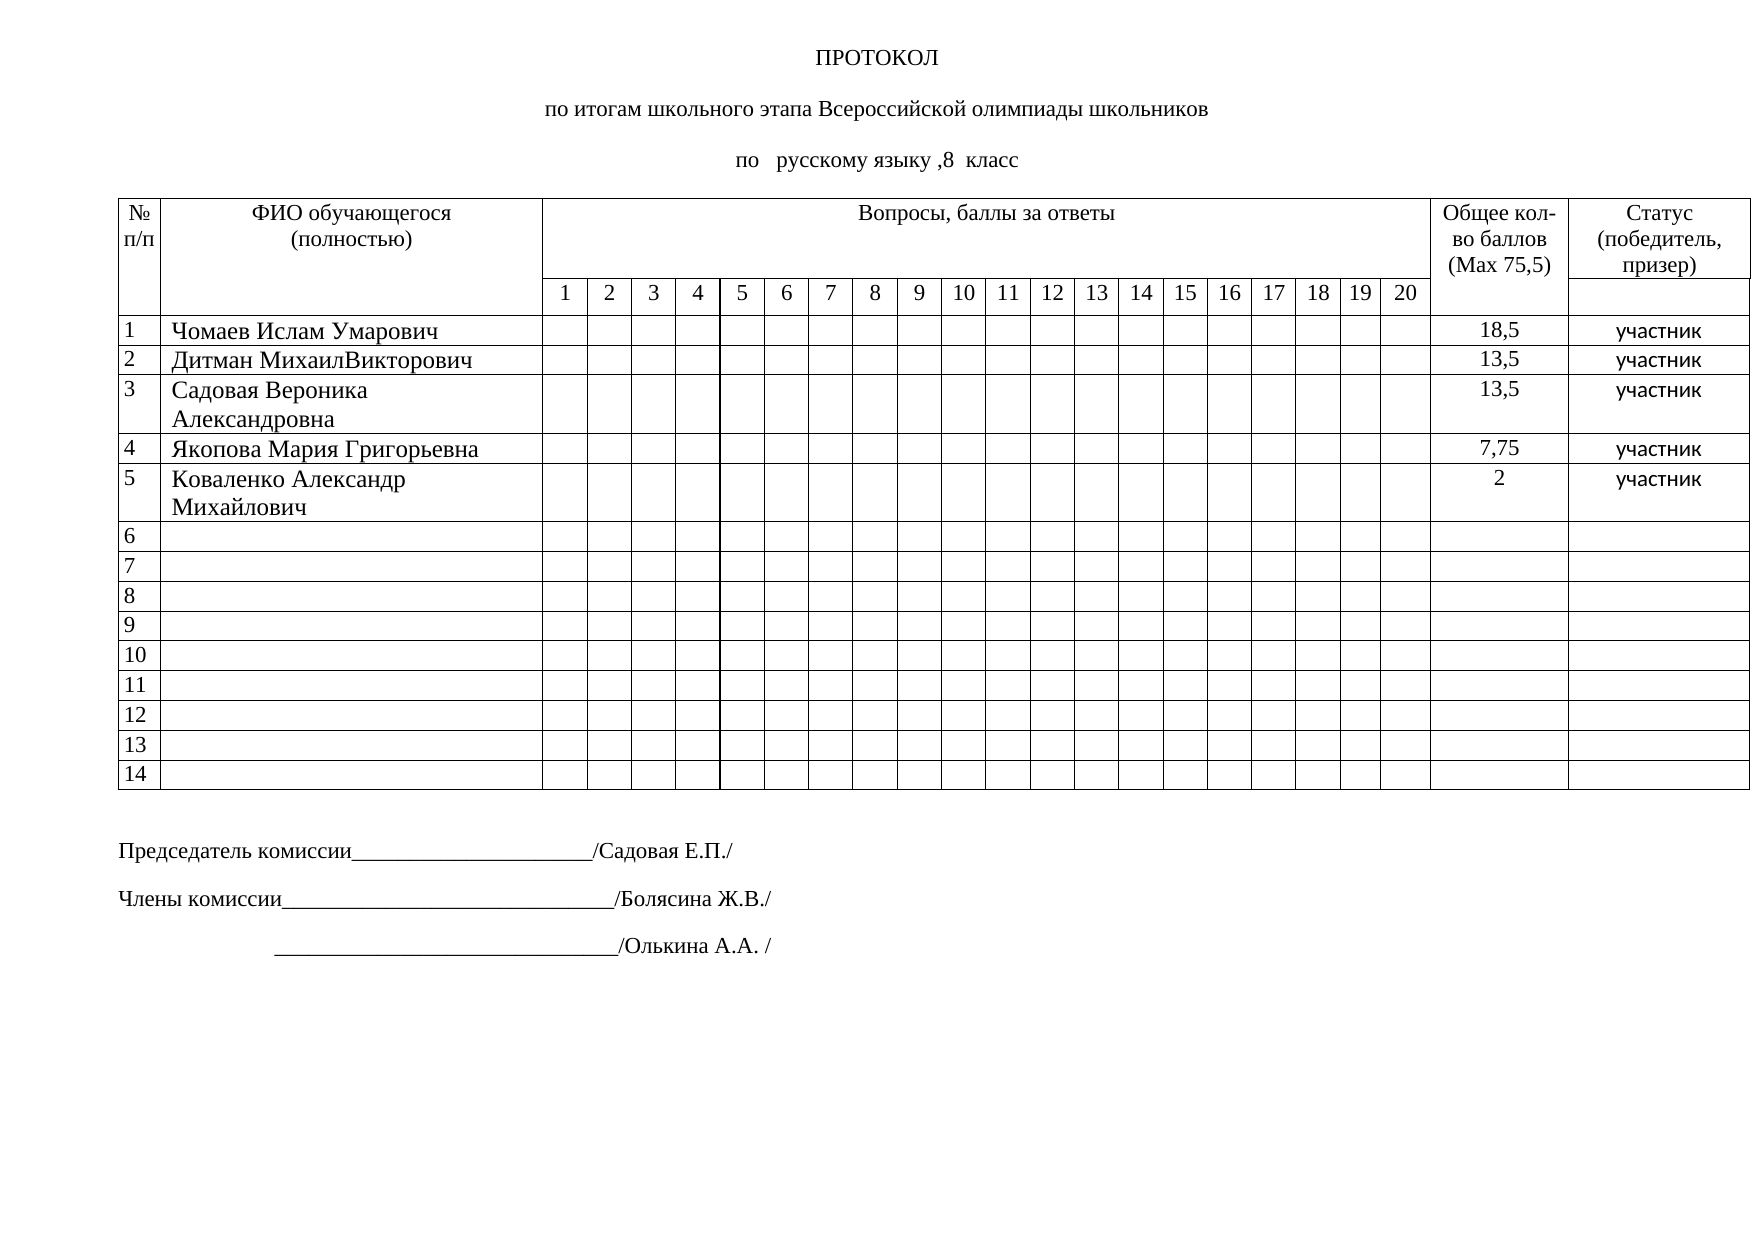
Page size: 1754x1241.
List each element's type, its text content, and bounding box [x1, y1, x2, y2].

table_cell [809, 731, 852, 759]
table_cell [765, 761, 808, 789]
table_cell [1031, 701, 1074, 730]
table_cell [1341, 612, 1380, 640]
table_cell [1164, 612, 1207, 640]
table_cell [1252, 434, 1295, 463]
table_cell [721, 761, 764, 789]
table_cell [1296, 375, 1340, 433]
table_cell [986, 522, 1030, 551]
table_cell [1164, 641, 1207, 670]
table_cell [1252, 582, 1295, 611]
table_cell [543, 582, 587, 611]
table_cell [676, 464, 719, 521]
table_cell [676, 375, 719, 433]
table_cell [853, 316, 897, 344]
table_cell [1075, 375, 1118, 433]
table_cell [632, 552, 675, 581]
table_cell [632, 761, 675, 789]
table_cell [588, 701, 631, 730]
table_cell [1075, 464, 1118, 521]
table_cell 5 [119, 464, 160, 521]
table_cell Чомаев Ислам Умарович [161, 316, 542, 344]
table_cell 3 [119, 375, 160, 433]
table_cell [853, 552, 897, 581]
table_cell [721, 552, 764, 581]
table_cell [1119, 434, 1163, 463]
table_cell [1569, 671, 1749, 700]
table_cell [1075, 671, 1118, 700]
table_cell [1031, 316, 1074, 344]
table_cell [676, 761, 719, 789]
table_cell [853, 434, 897, 463]
table_cell 6 [119, 522, 160, 551]
table_cell [1164, 316, 1207, 344]
table_cell 9 [119, 612, 160, 640]
table_cell [809, 582, 852, 611]
table_cell [1381, 612, 1430, 640]
table_cell [986, 434, 1030, 463]
text ______________________________/Олькина А.А. / [118, 932, 1636, 958]
table_cell [1119, 346, 1163, 374]
table_cell [986, 464, 1030, 521]
table_cell [942, 641, 985, 670]
table_cell [1208, 346, 1251, 374]
table_cell [543, 316, 587, 344]
table_cell 13,5 [1431, 346, 1568, 374]
table_cell [1164, 434, 1207, 463]
table_cell [765, 522, 808, 551]
table_cell [161, 552, 542, 581]
table_cell [1296, 612, 1340, 640]
table_cell [1075, 346, 1118, 374]
table_cell [1569, 552, 1749, 581]
table_cell [1075, 761, 1118, 789]
table_cell [1431, 641, 1568, 670]
table_cell [588, 316, 631, 344]
table_cell участник [1569, 346, 1749, 374]
table_cell [1119, 731, 1163, 759]
table_cell [543, 701, 587, 730]
table_cell [588, 434, 631, 463]
table_cell [1119, 464, 1163, 521]
table_cell [1075, 522, 1118, 551]
table_cell [853, 731, 897, 759]
table_cell [676, 671, 719, 700]
text по итогам школьного этапа Всероссийской олимпиады школьников [118, 95, 1636, 122]
table_cell [1031, 582, 1074, 611]
table_cell 5 [721, 279, 764, 315]
table_cell [676, 731, 719, 759]
table_cell [161, 761, 542, 789]
table_cell [853, 612, 897, 640]
table_cell [986, 701, 1030, 730]
table_cell 11 [986, 279, 1030, 315]
table_cell [1381, 552, 1430, 581]
table_cell [1208, 701, 1251, 730]
table_cell [1341, 641, 1380, 670]
table_cell 7 [809, 279, 852, 315]
table_cell [676, 434, 719, 463]
table_cell [1164, 552, 1207, 581]
table_cell [1031, 731, 1074, 759]
table_cell [543, 761, 587, 789]
table_cell [676, 641, 719, 670]
table_cell [1296, 701, 1340, 730]
table_cell 2 [588, 279, 631, 315]
table_cell [853, 464, 897, 521]
table_cell [721, 464, 764, 521]
table_cell [1341, 731, 1380, 759]
table_cell [1296, 434, 1340, 463]
table_cell [1341, 701, 1380, 730]
table_cell [809, 552, 852, 581]
table_cell [588, 671, 631, 700]
table_cell [942, 731, 985, 759]
table_cell 12 [1031, 279, 1074, 315]
table_cell 8 [119, 582, 160, 611]
table_cell 7,75 [1431, 434, 1568, 463]
table_cell [161, 522, 542, 551]
table_cell [676, 582, 719, 611]
table_cell [676, 612, 719, 640]
table_cell [986, 346, 1030, 374]
table_cell [942, 464, 985, 521]
table_cell [853, 671, 897, 700]
table_cell [1164, 761, 1207, 789]
table_cell [942, 375, 985, 433]
table_cell [721, 731, 764, 759]
table_cell Садовая Вероника Александровна [161, 375, 542, 433]
table_cell 13 [1075, 279, 1118, 315]
table_cell [676, 552, 719, 581]
table_cell [1341, 346, 1380, 374]
table_cell [1381, 701, 1430, 730]
table_cell [1341, 671, 1380, 700]
table_cell 4 [119, 434, 160, 463]
table_cell 17 [1252, 279, 1295, 315]
table_cell [853, 375, 897, 433]
table_cell [161, 731, 542, 759]
table_cell [942, 316, 985, 344]
table_cell [1431, 582, 1568, 611]
table_cell 3 [632, 279, 675, 315]
table_cell [721, 612, 764, 640]
text по русскому языку ,8 класс [118, 146, 1636, 173]
table_cell [588, 464, 631, 521]
table_header Вопросы, баллы за ответы [543, 199, 1430, 278]
table_cell [543, 375, 587, 433]
table_cell [588, 552, 631, 581]
table_cell [676, 346, 719, 374]
table_cell [721, 641, 764, 670]
table_cell [1164, 701, 1207, 730]
table_cell [765, 552, 808, 581]
table_cell [1075, 552, 1118, 581]
table_cell [1208, 316, 1251, 344]
table_header ФИО обучающегося (полностью) [161, 199, 542, 315]
table_cell [1252, 316, 1295, 344]
table_cell [588, 375, 631, 433]
table_cell 1 [543, 279, 587, 315]
table_cell 6 [765, 279, 808, 315]
table_cell [898, 375, 941, 433]
table_cell [1208, 375, 1251, 433]
table_cell [1252, 641, 1295, 670]
table_cell [161, 582, 542, 611]
table_cell [765, 346, 808, 374]
table_cell [543, 671, 587, 700]
table_cell [765, 582, 808, 611]
table_cell [1381, 316, 1430, 344]
table_header Общее кол-во баллов (Max 75,5) [1431, 199, 1568, 315]
table_cell [809, 434, 852, 463]
table_cell [1569, 612, 1749, 640]
table_cell [632, 522, 675, 551]
table_cell [809, 671, 852, 700]
table_cell [1381, 434, 1430, 463]
table_cell [1381, 522, 1430, 551]
table_cell 13,5 [1431, 375, 1568, 433]
table_cell [1252, 612, 1295, 640]
table_cell [1341, 316, 1380, 344]
table_cell [1381, 464, 1430, 521]
table_cell 12 [119, 701, 160, 730]
table_cell 9 [898, 279, 941, 315]
table_cell [1296, 346, 1340, 374]
table_cell [1381, 582, 1430, 611]
table_cell [632, 641, 675, 670]
table_cell [1208, 582, 1251, 611]
table_cell [1569, 522, 1749, 551]
table_cell [986, 641, 1030, 670]
table_cell [1296, 731, 1340, 759]
table_cell [853, 346, 897, 374]
table_cell [1075, 316, 1118, 344]
table_cell [1381, 761, 1430, 789]
table_cell участник [1569, 464, 1749, 521]
table_cell [765, 434, 808, 463]
table_cell Якопова Мария Григорьевна [161, 434, 542, 463]
table_cell 13 [119, 731, 160, 759]
table_cell [1252, 375, 1295, 433]
table_cell [632, 464, 675, 521]
table_cell [986, 316, 1030, 344]
table_cell [1031, 346, 1074, 374]
table_cell [1431, 612, 1568, 640]
table_cell [809, 701, 852, 730]
table_cell [898, 522, 941, 551]
table_cell [1341, 761, 1380, 789]
table_cell [588, 761, 631, 789]
table_cell [1208, 434, 1251, 463]
table_cell [1431, 552, 1568, 581]
table_cell [1252, 671, 1295, 700]
table_cell [1296, 464, 1340, 521]
table_cell 14 [119, 761, 160, 789]
table_cell 2 [119, 346, 160, 374]
table_cell [1431, 522, 1568, 551]
table_cell [765, 464, 808, 521]
table_cell [1164, 522, 1207, 551]
table_cell [1031, 641, 1074, 670]
table_cell [898, 552, 941, 581]
table_cell [765, 701, 808, 730]
table_cell [676, 316, 719, 344]
table_cell [942, 346, 985, 374]
table_cell [588, 522, 631, 551]
table_cell [1431, 671, 1568, 700]
table_cell [1031, 552, 1074, 581]
table_cell [898, 701, 941, 730]
table_cell [1431, 731, 1568, 759]
table_cell 18 [1296, 279, 1340, 315]
table_cell [986, 552, 1030, 581]
table_cell [1252, 522, 1295, 551]
table_cell [1031, 434, 1074, 463]
table_cell [765, 671, 808, 700]
table_cell [1252, 346, 1295, 374]
table_cell [1208, 522, 1251, 551]
table_cell [632, 346, 675, 374]
table_cell 15 [1164, 279, 1207, 315]
table_cell [1119, 612, 1163, 640]
table_cell [1164, 671, 1207, 700]
table_cell [1164, 731, 1207, 759]
table_cell [942, 582, 985, 611]
table_cell [1296, 522, 1340, 551]
table_cell [1119, 582, 1163, 611]
table_cell [543, 346, 587, 374]
table_cell [809, 641, 852, 670]
table_cell [1569, 731, 1749, 759]
table_cell [898, 346, 941, 374]
table_cell [898, 464, 941, 521]
table_cell [632, 582, 675, 611]
table_cell [588, 612, 631, 640]
table_cell [1296, 671, 1340, 700]
table_cell 2 [1431, 464, 1568, 521]
table_cell [1208, 761, 1251, 789]
table_cell [1075, 641, 1118, 670]
table_cell участник [1569, 434, 1749, 463]
table_cell участник [1569, 316, 1749, 344]
table_cell [1381, 346, 1430, 374]
table_cell [1208, 464, 1251, 521]
table_cell 10 [119, 641, 160, 670]
table_cell 10 [942, 279, 985, 315]
table_cell [986, 671, 1030, 700]
table_cell [632, 612, 675, 640]
table_cell [986, 731, 1030, 759]
table_cell [1252, 701, 1295, 730]
table_cell [1119, 316, 1163, 344]
table_cell [588, 582, 631, 611]
table_cell [942, 552, 985, 581]
table_cell [721, 346, 764, 374]
table_cell [809, 346, 852, 374]
table_cell 1 [119, 316, 160, 344]
table_cell [809, 761, 852, 789]
table_cell [1381, 671, 1430, 700]
table_cell [942, 612, 985, 640]
table_cell [809, 612, 852, 640]
table_cell [986, 582, 1030, 611]
table_cell [1381, 375, 1430, 433]
table_cell [1381, 641, 1430, 670]
table_cell [721, 375, 764, 433]
table_cell [1252, 761, 1295, 789]
table_cell [1252, 731, 1295, 759]
table_cell [1252, 464, 1295, 521]
table_cell [632, 375, 675, 433]
table_cell [1031, 464, 1074, 521]
table_cell [1341, 434, 1380, 463]
table_cell [1164, 464, 1207, 521]
table_cell [721, 582, 764, 611]
table_cell [942, 761, 985, 789]
table_cell [161, 671, 542, 700]
table_cell Дитман МихаилВикторович [161, 346, 542, 374]
table_cell [1431, 761, 1568, 789]
table_cell [543, 522, 587, 551]
table_cell [1031, 522, 1074, 551]
table_cell [1208, 731, 1251, 759]
table_cell [1569, 641, 1749, 670]
table_cell Коваленко Александр Михайлович [161, 464, 542, 521]
table_cell [853, 582, 897, 611]
table_cell [898, 612, 941, 640]
table_cell 19 [1341, 279, 1380, 315]
table_cell [721, 434, 764, 463]
table_cell [1164, 375, 1207, 433]
table_cell 8 [853, 279, 897, 315]
table_cell [1075, 701, 1118, 730]
table_cell [1075, 731, 1118, 759]
table_cell [986, 761, 1030, 789]
table_cell [1208, 641, 1251, 670]
table_cell [986, 612, 1030, 640]
table_cell 18,5 [1431, 316, 1568, 344]
table_cell 16 [1208, 279, 1251, 315]
table_cell [809, 464, 852, 521]
table_cell [543, 434, 587, 463]
table_cell [161, 641, 542, 670]
table_cell [1119, 522, 1163, 551]
text Председатель комиссии_____________________/Садовая Е.П./ [118, 837, 1636, 864]
table_cell [632, 434, 675, 463]
table_cell [853, 522, 897, 551]
table_cell [676, 701, 719, 730]
table_cell [1252, 552, 1295, 581]
table_cell [986, 375, 1030, 433]
table_cell [1296, 316, 1340, 344]
table_cell 20 [1381, 279, 1430, 315]
table_cell [1341, 522, 1380, 551]
table_cell [1031, 761, 1074, 789]
table_cell [161, 612, 542, 640]
table_cell [1569, 701, 1749, 730]
table_cell [853, 761, 897, 789]
table_header Статус (победитель, призер) [1569, 199, 1750, 278]
table_cell [1341, 464, 1380, 521]
table_cell [1119, 552, 1163, 581]
table_cell [1208, 612, 1251, 640]
table_cell [1296, 552, 1340, 581]
table_cell [898, 731, 941, 759]
table_cell [1075, 612, 1118, 640]
table_cell [1296, 582, 1340, 611]
table_cell 11 [119, 671, 160, 700]
table_cell [1119, 701, 1163, 730]
table_cell [765, 375, 808, 433]
table_cell [765, 731, 808, 759]
table_cell [809, 316, 852, 344]
table_cell [1296, 641, 1340, 670]
table_cell [853, 701, 897, 730]
table_cell [1381, 731, 1430, 759]
table_cell [543, 612, 587, 640]
table_cell [1341, 552, 1380, 581]
table_header № п/п [119, 199, 160, 315]
table_cell [1569, 761, 1749, 789]
table_cell [588, 731, 631, 759]
table_cell [898, 316, 941, 344]
table_cell [1341, 375, 1380, 433]
table_cell [721, 671, 764, 700]
table_cell [721, 701, 764, 730]
table_cell [588, 641, 631, 670]
table_cell [898, 671, 941, 700]
table_cell [942, 522, 985, 551]
table_cell [721, 522, 764, 551]
table_cell [1164, 346, 1207, 374]
table_cell [1119, 671, 1163, 700]
table_cell [543, 464, 587, 521]
table_cell [1431, 701, 1568, 730]
table_cell [1341, 582, 1380, 611]
text ПРОТОКОЛ [118, 44, 1636, 71]
table_cell [853, 641, 897, 670]
table_cell [898, 582, 941, 611]
table_cell [809, 375, 852, 433]
table_cell [1119, 375, 1163, 433]
table_cell [632, 316, 675, 344]
table_cell [1119, 761, 1163, 789]
table_cell [1075, 434, 1118, 463]
table_cell [721, 316, 764, 344]
table_cell [1296, 761, 1340, 789]
table_cell [1075, 582, 1118, 611]
table_cell [543, 731, 587, 759]
table_cell [1208, 552, 1251, 581]
table_cell [632, 671, 675, 700]
table_cell [161, 701, 542, 730]
text Члены комиссии_____________________________/Болясина Ж.В./ [118, 885, 1636, 911]
table_cell [543, 641, 587, 670]
table_cell [942, 434, 985, 463]
table_cell [898, 761, 941, 789]
table_cell [1031, 612, 1074, 640]
table_cell [898, 434, 941, 463]
table_cell [632, 701, 675, 730]
table_cell [1569, 279, 1749, 315]
table_cell [543, 552, 587, 581]
table_cell [942, 701, 985, 730]
table_cell [898, 641, 941, 670]
table_cell [1031, 375, 1074, 433]
table_cell [1119, 641, 1163, 670]
table_cell 7 [119, 552, 160, 581]
table_cell [942, 671, 985, 700]
table_cell [765, 316, 808, 344]
table_cell 4 [676, 279, 719, 315]
table_cell [1569, 582, 1749, 611]
table_cell [1164, 582, 1207, 611]
table_cell [676, 522, 719, 551]
table_cell [632, 731, 675, 759]
table_cell участник [1569, 375, 1749, 433]
table_cell [588, 346, 631, 374]
table_cell 14 [1119, 279, 1163, 315]
table_cell [1031, 671, 1074, 700]
table_cell [765, 641, 808, 670]
table_cell [1208, 671, 1251, 700]
table_cell [809, 522, 852, 551]
table_cell [765, 612, 808, 640]
